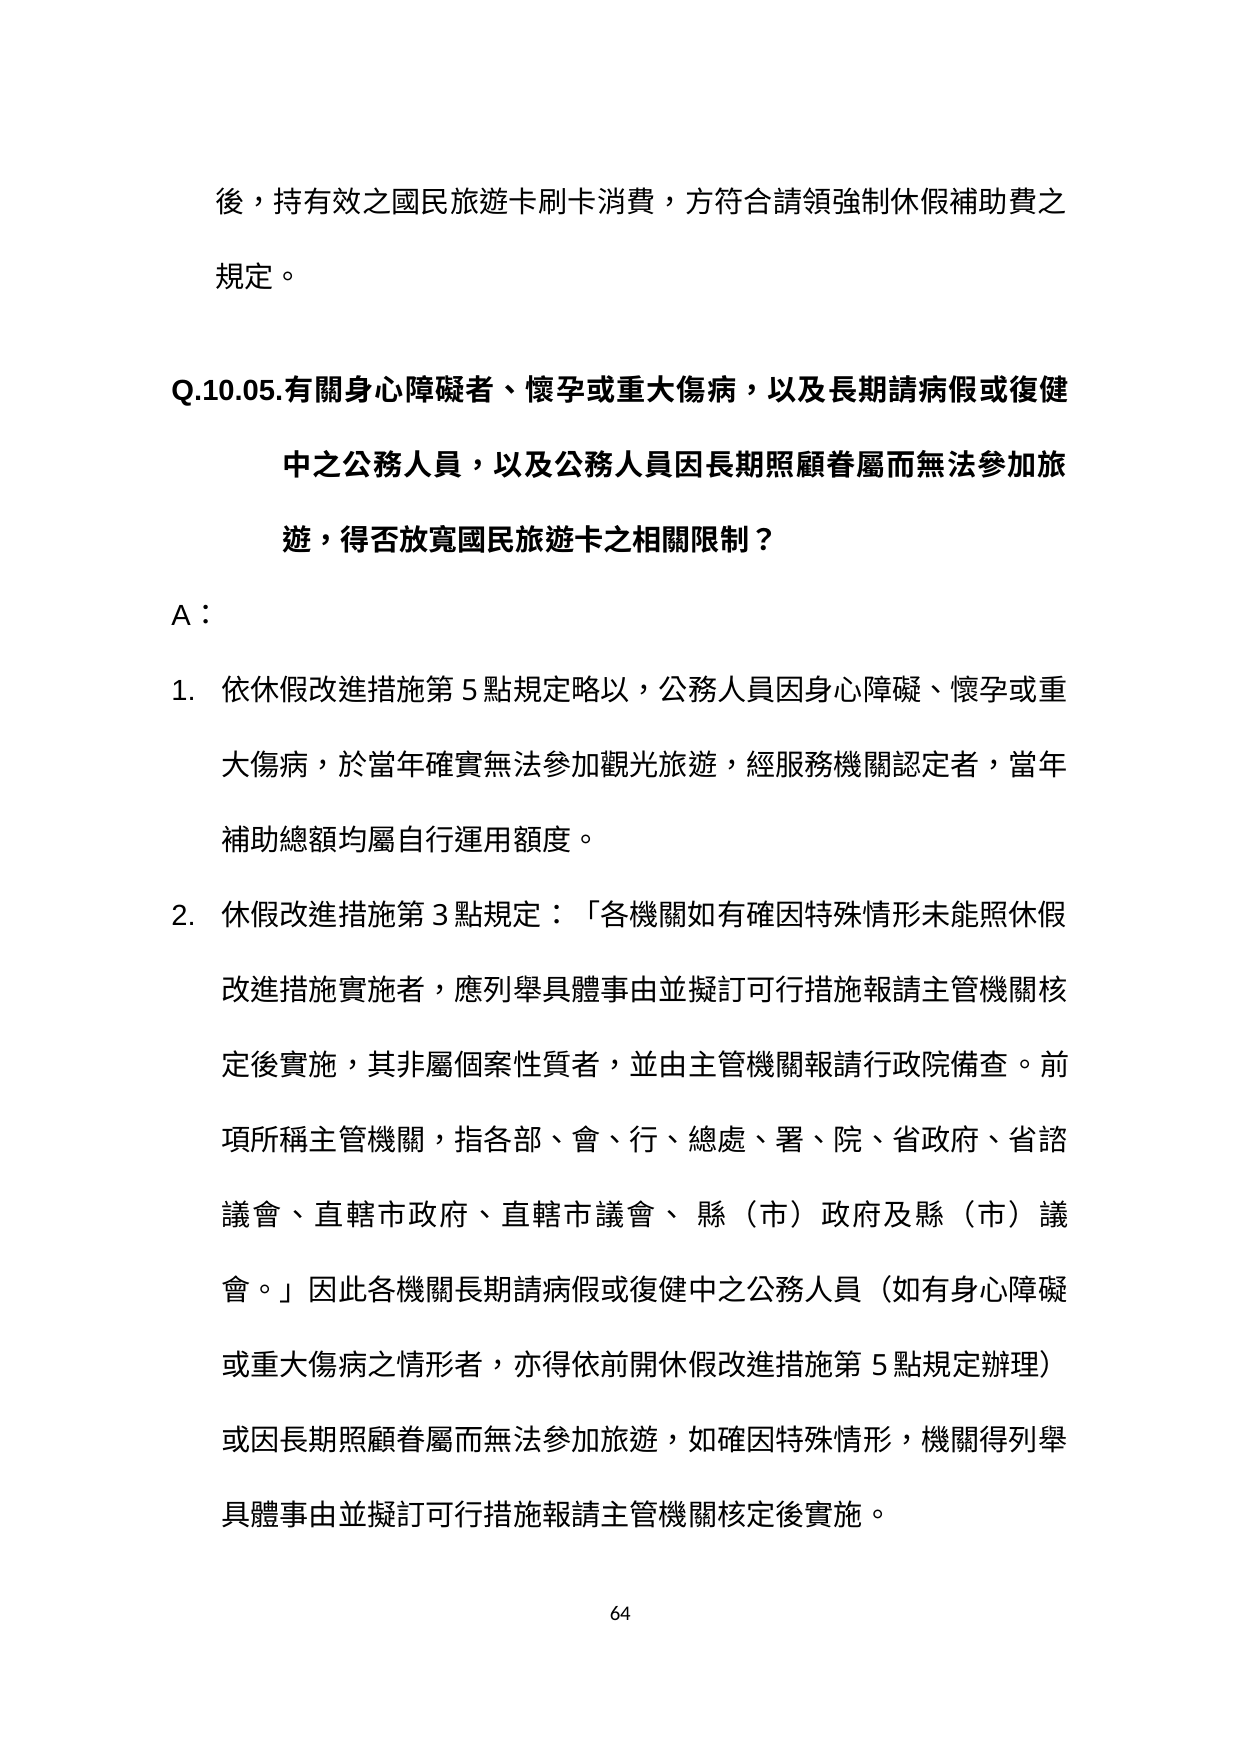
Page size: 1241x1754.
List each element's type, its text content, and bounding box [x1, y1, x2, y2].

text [171, 162, 1069, 312]
list 依休假改進措施第5點規定略以，公務人員因身心障礙、懷孕或重大傷病，於當年確實無法參加觀光旅遊，經服務機關認定者，當年補助總額均屬自行運用額度。 [171, 650, 1069, 875]
text A： [171, 575, 1069, 650]
list 休假改進措施第3點規定：「各機關如有確因特殊情形未能照休假改進措施實施者，應列舉具體事由並擬訂可行措施報請主管機關核定後實施，其非屬個案性質者，並由主管機關報請行政院備查。前項所稱主管機關，指各部、會、行、總處、署、院、省政府、省諮議會、直轄市政府、直轄市議會、 縣（市）政府及縣（市）議會。」因此各機關長期請病假或復健中之公務人員（如有身心障礙或重大傷病之情形者，亦得依前開休假改進措施第5點規定辦理）或因長期照顧眷屬而無法參加旅遊，如確因特殊情形，機關得列舉具體事由並擬訂可行措施報請主管機關核定後實施。 [171, 875, 1069, 1550]
text Q.10.05.有關身心障礙者、懷孕或重大傷病，以及長期請病假或復健中之公務人員，以及公務人員因長期照顧眷屬而無法參加旅遊，得否放寬國民旅遊卡之相關限制？ [171, 350, 1069, 575]
